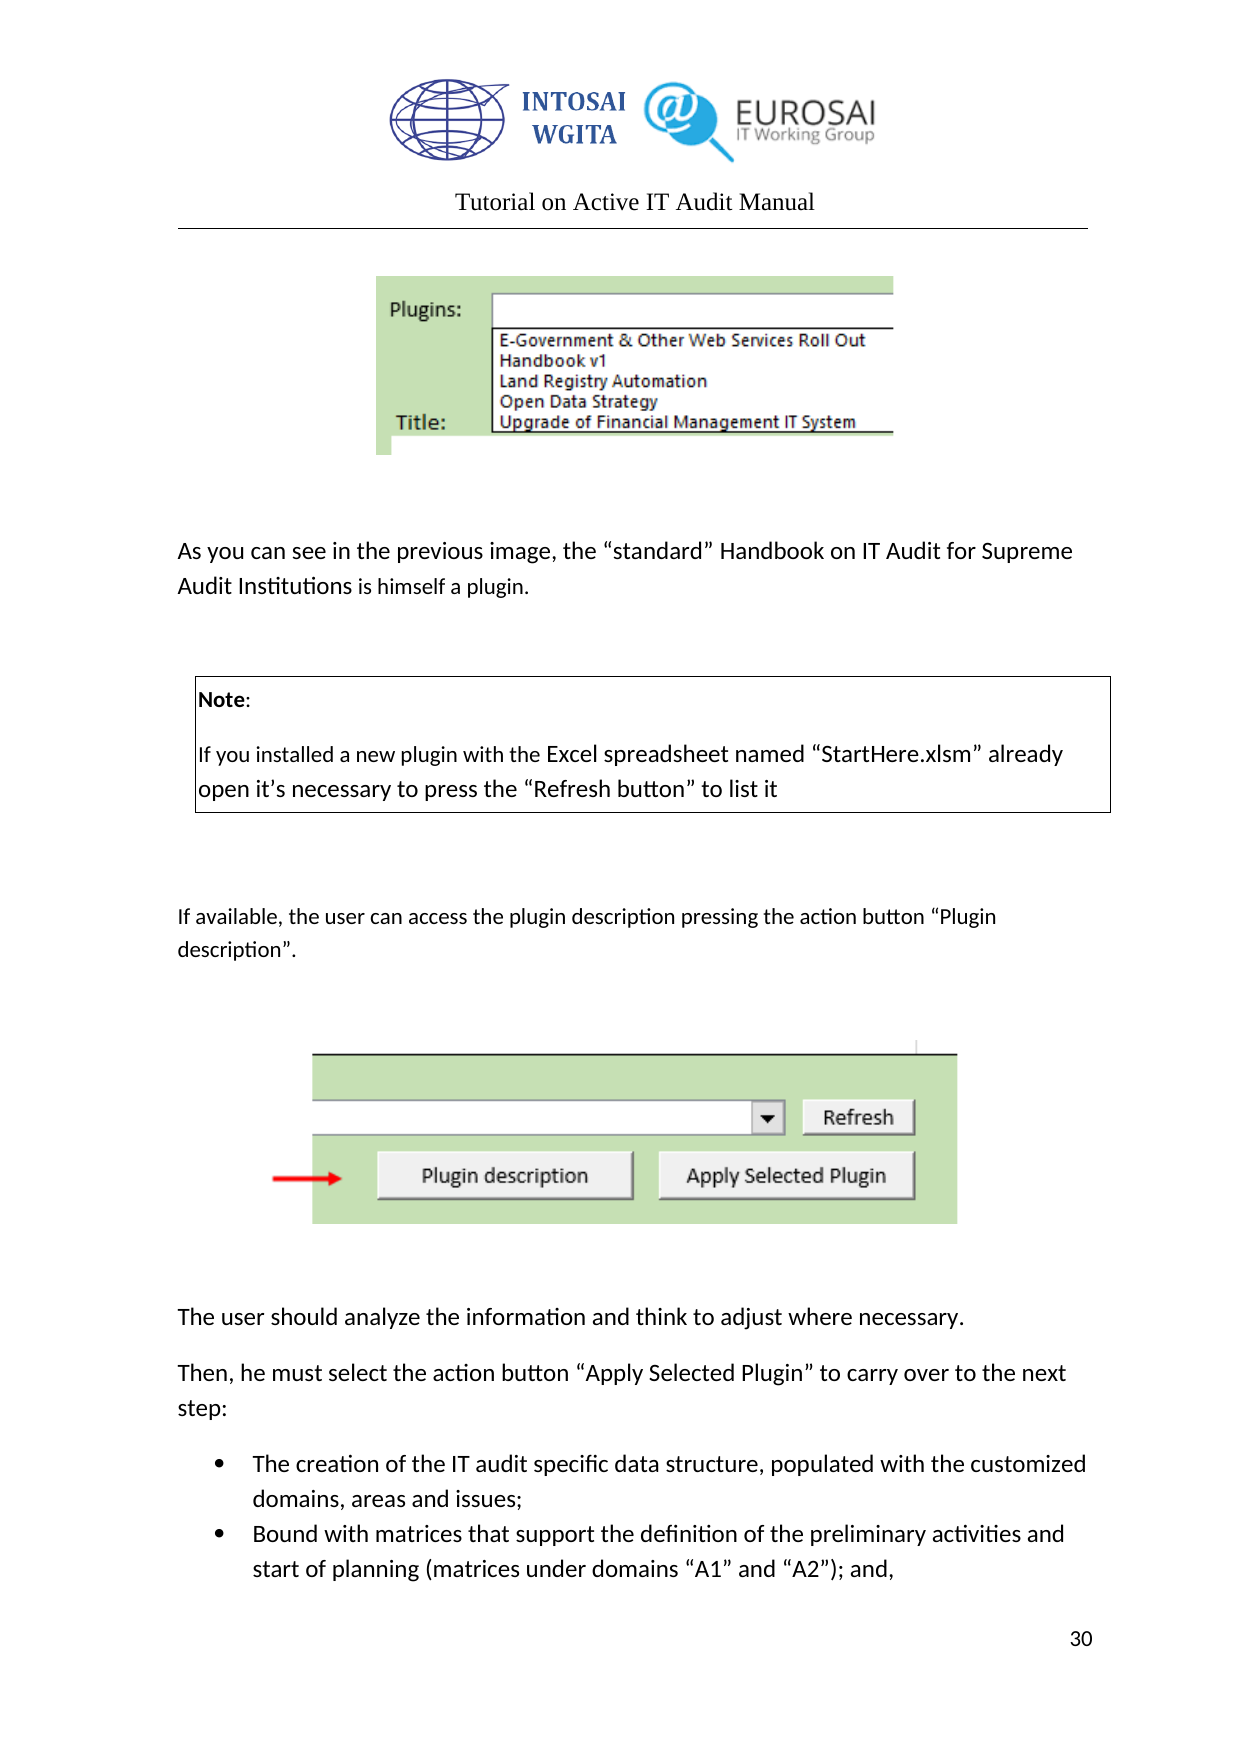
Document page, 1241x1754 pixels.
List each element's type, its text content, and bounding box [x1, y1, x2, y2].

list The creation of the IT audit specific data structure, populated with the customized domains, areas and issues; [215, 1448, 1092, 1514]
text If available, the user can access the plugin description pressing the action button “Plugin description”. [177, 902, 1092, 963]
list Bound with matrices that support the definition of the preliminary activities and start of planning (matrices under domains “A1” and “A2”); and, [215, 1518, 1092, 1584]
text As you can see in the previous image, the “standard” Handbook on IT Audit for Supreme Audit Institutions is himself a plugin. [177, 535, 1092, 601]
picture [376, 276, 894, 455]
text The user should analyze the information and think to adjust where necessary. [177, 1302, 1092, 1332]
picture [312, 1040, 958, 1224]
picture [268, 1165, 346, 1189]
picture [382, 73, 887, 166]
text Then, he must select the action button “Apply Selected Plugin” to carry over to the next step: [177, 1357, 1092, 1423]
